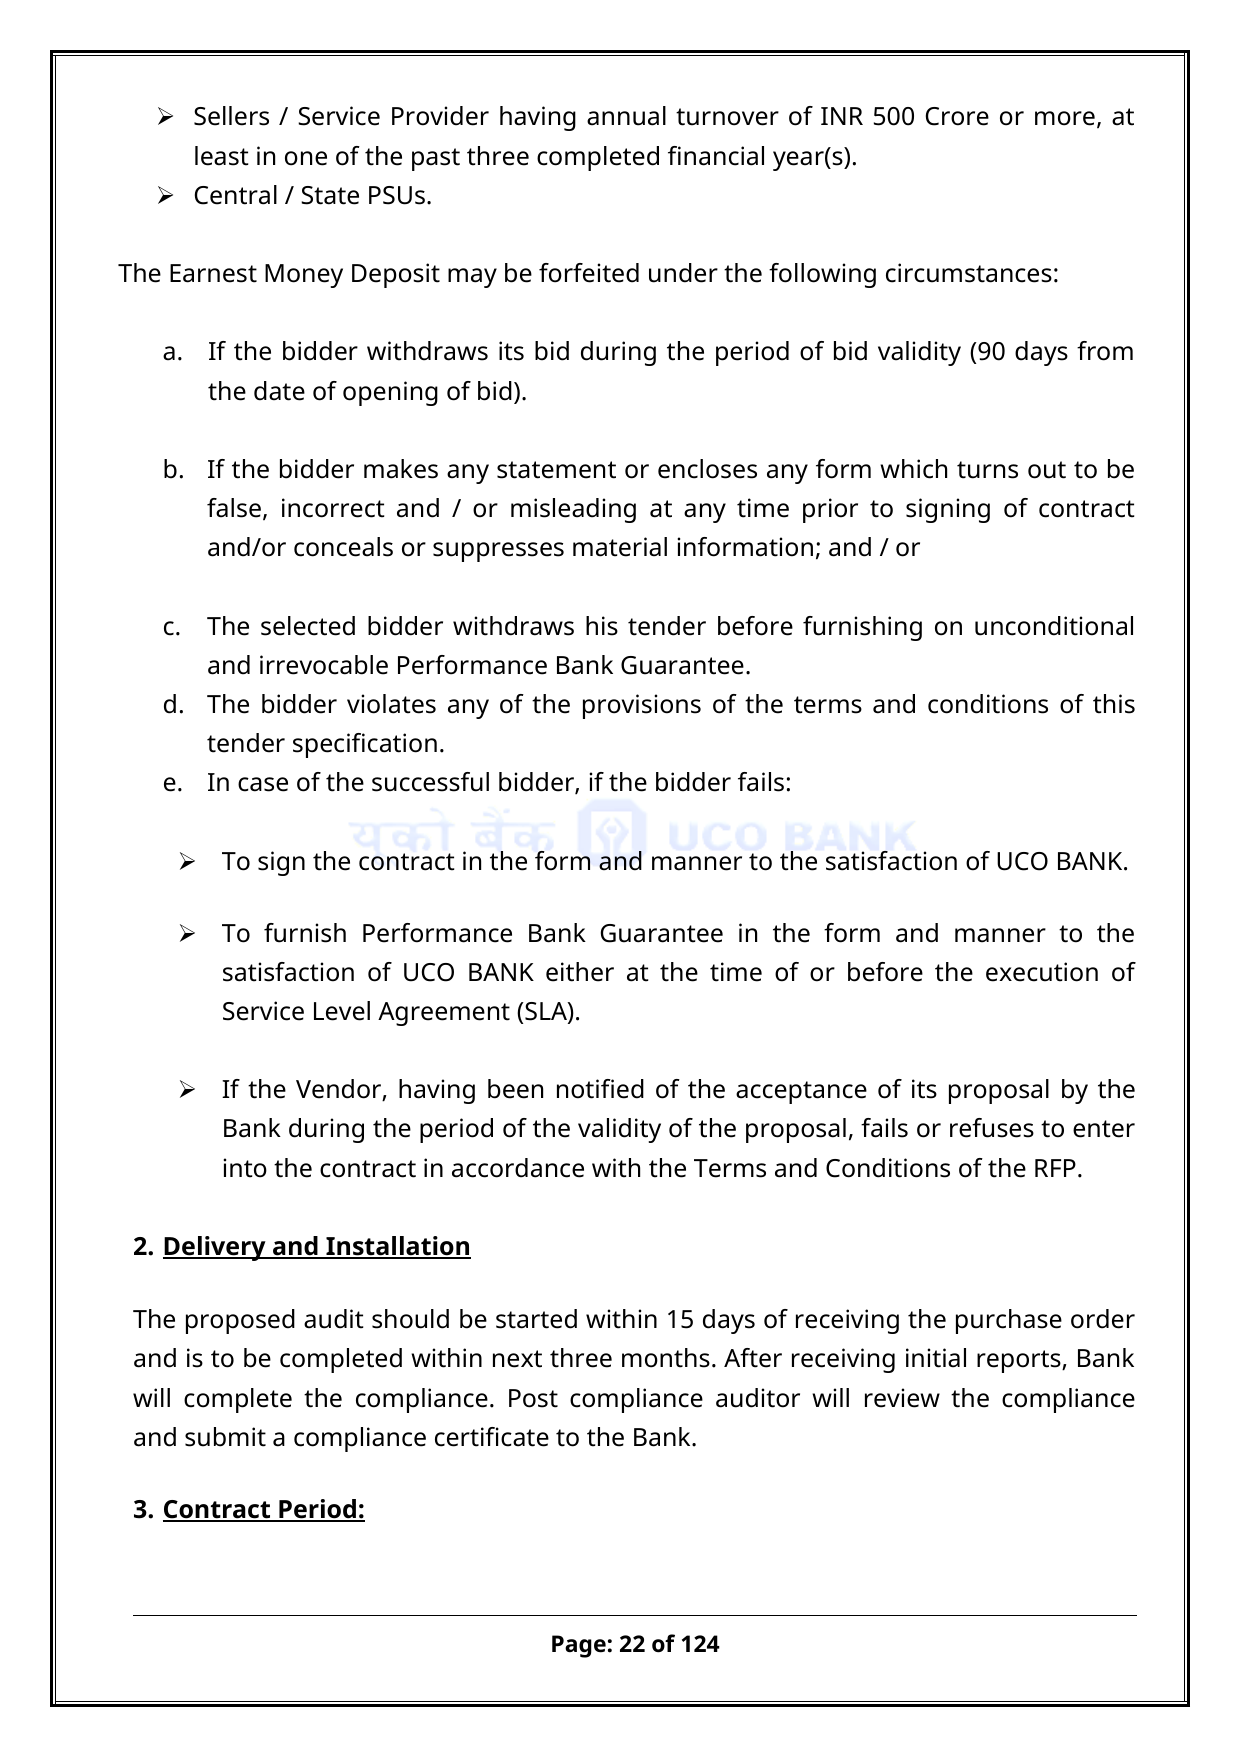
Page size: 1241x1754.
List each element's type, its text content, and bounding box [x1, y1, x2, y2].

subtitle Contract Period: [133, 1492, 1137, 1526]
list If the Vendor, having been notified of the acceptance of its proposal by the Bank during the period of the validity of the proposal, fails or refuses to enter into the contract in accordance with the Terms and Conditions of the RFP. [177, 1072, 1137, 1184]
subtitle Delivery and Installation [133, 1229, 1137, 1263]
text The Earnest Money Deposit may be forfeited under the following circumstances: [118, 256, 1137, 290]
list The selected bidder withdraws his tender before furnishing on unconditional and irrevocable Performance Bank Guarantee. [162, 608, 1137, 681]
list Sellers / Service Provider having annual turnover of INR 500 Crore or more, at least in one of the past three completed financial year(s). [156, 99, 1137, 172]
list To sign the contract in the form and manner to the satisfaction of UCO BANK. [177, 843, 1137, 877]
list If the bidder makes any statement or encloses any form which turns out to be false, incorrect and / or misleading at any time prior to signing of contract and/or conceals or suppresses material information; and / or [162, 451, 1137, 564]
list In case of the successful bidder, if the bidder fails: [162, 765, 1137, 799]
list If the bidder withdraws its bid during the period of bid validity (90 days from the date of opening of bid). [162, 334, 1137, 407]
list The bidder violates any of the provisions of the terms and conditions of this tender specification. [162, 686, 1137, 760]
list To furnish Performance Bank Guarantee in the form and manner to the satisfaction of UCO BANK either at the time of or before the execution of Service Level Agreement (SLA). [177, 915, 1137, 1028]
text The proposed audit should be started within 15 days of receiving the purchase order and is to be completed within next three months. After receiving initial reports, Bank will complete the compliance. Post compliance auditor will review the compliance and submit a compliance certificate to the Bank. [133, 1302, 1137, 1453]
list Central / State PSUs. [156, 177, 1137, 211]
